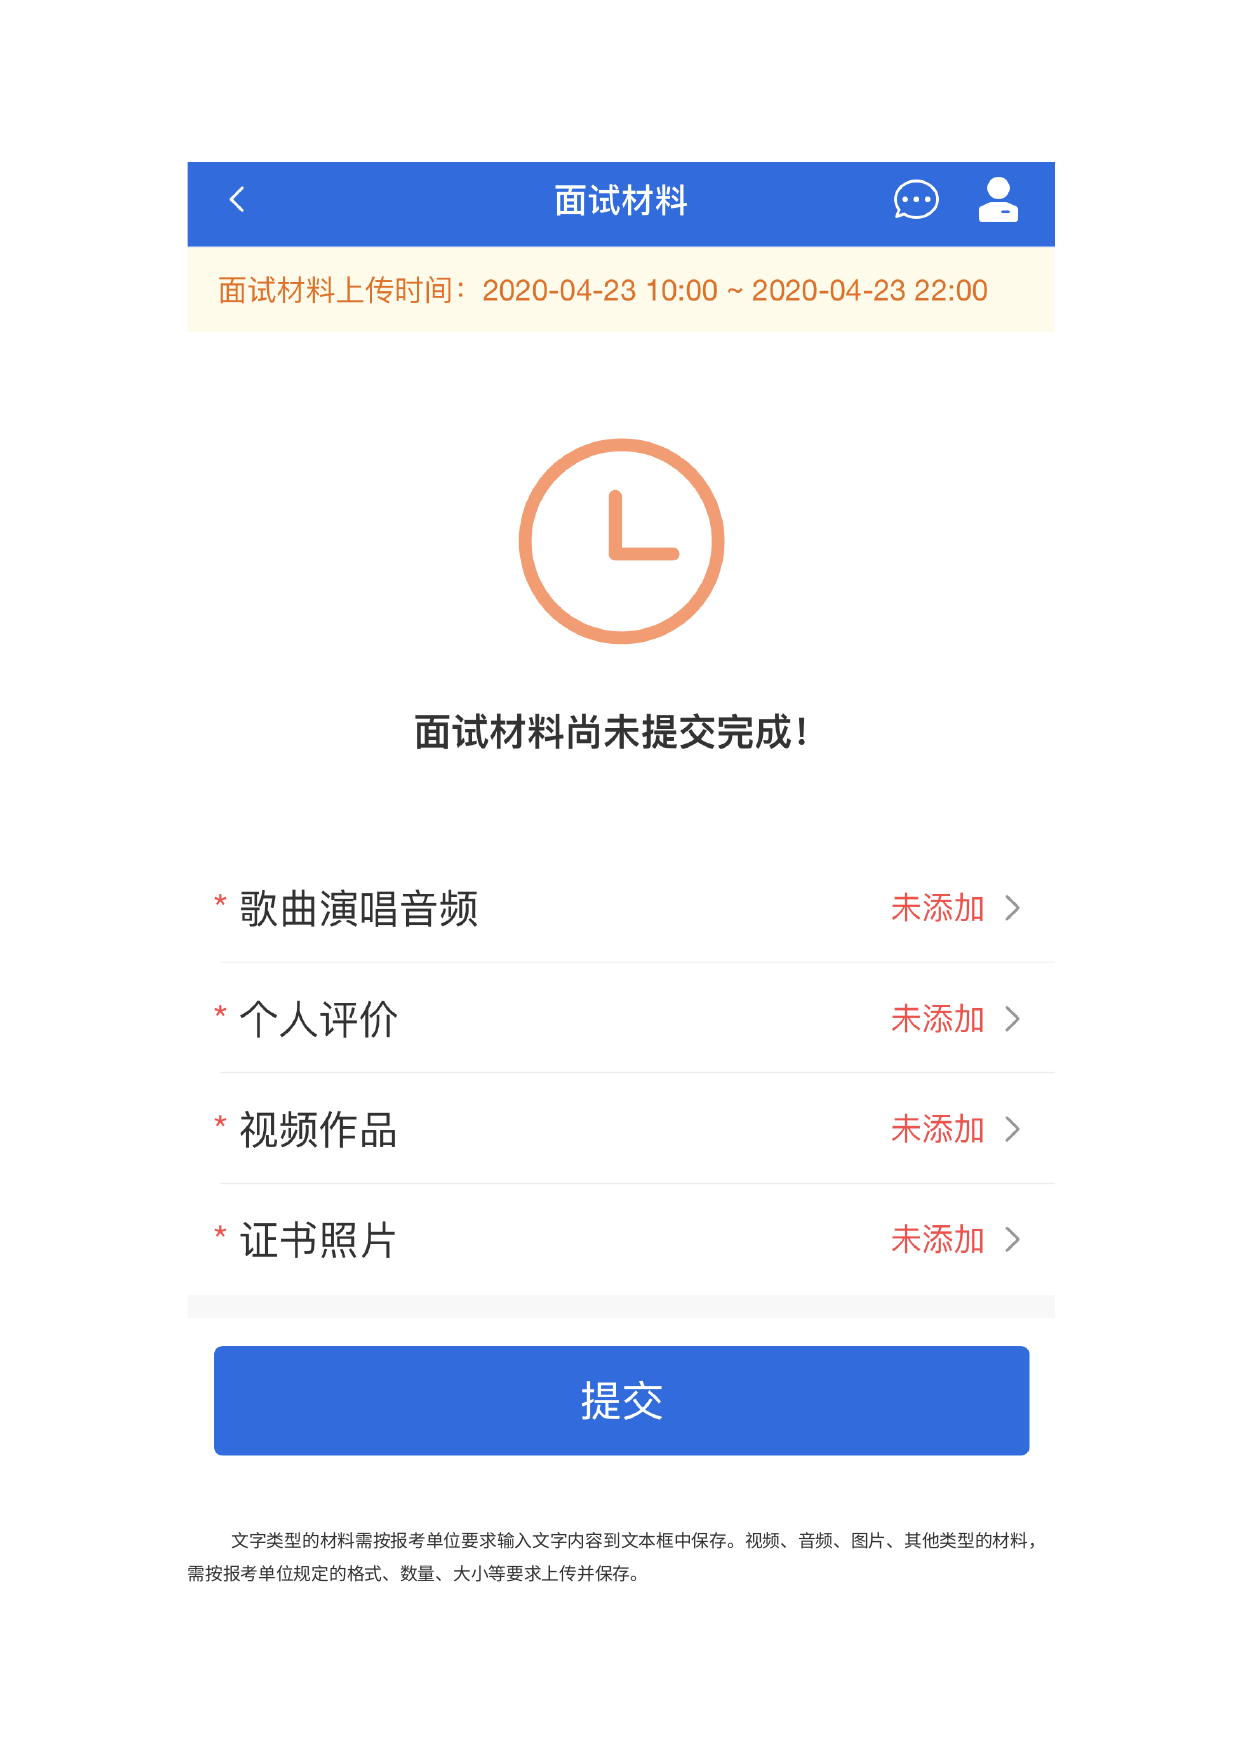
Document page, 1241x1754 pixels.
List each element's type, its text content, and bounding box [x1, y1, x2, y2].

picture [187, 162, 1055, 1470]
text 文字类型的材料需按报考单位要求输入文字内容到文本框中保存。视频、音频、图片、其他类型的材料，需按报考单位规定的格式、数量、大小等要求上传并保存。 [187, 1524, 1053, 1589]
